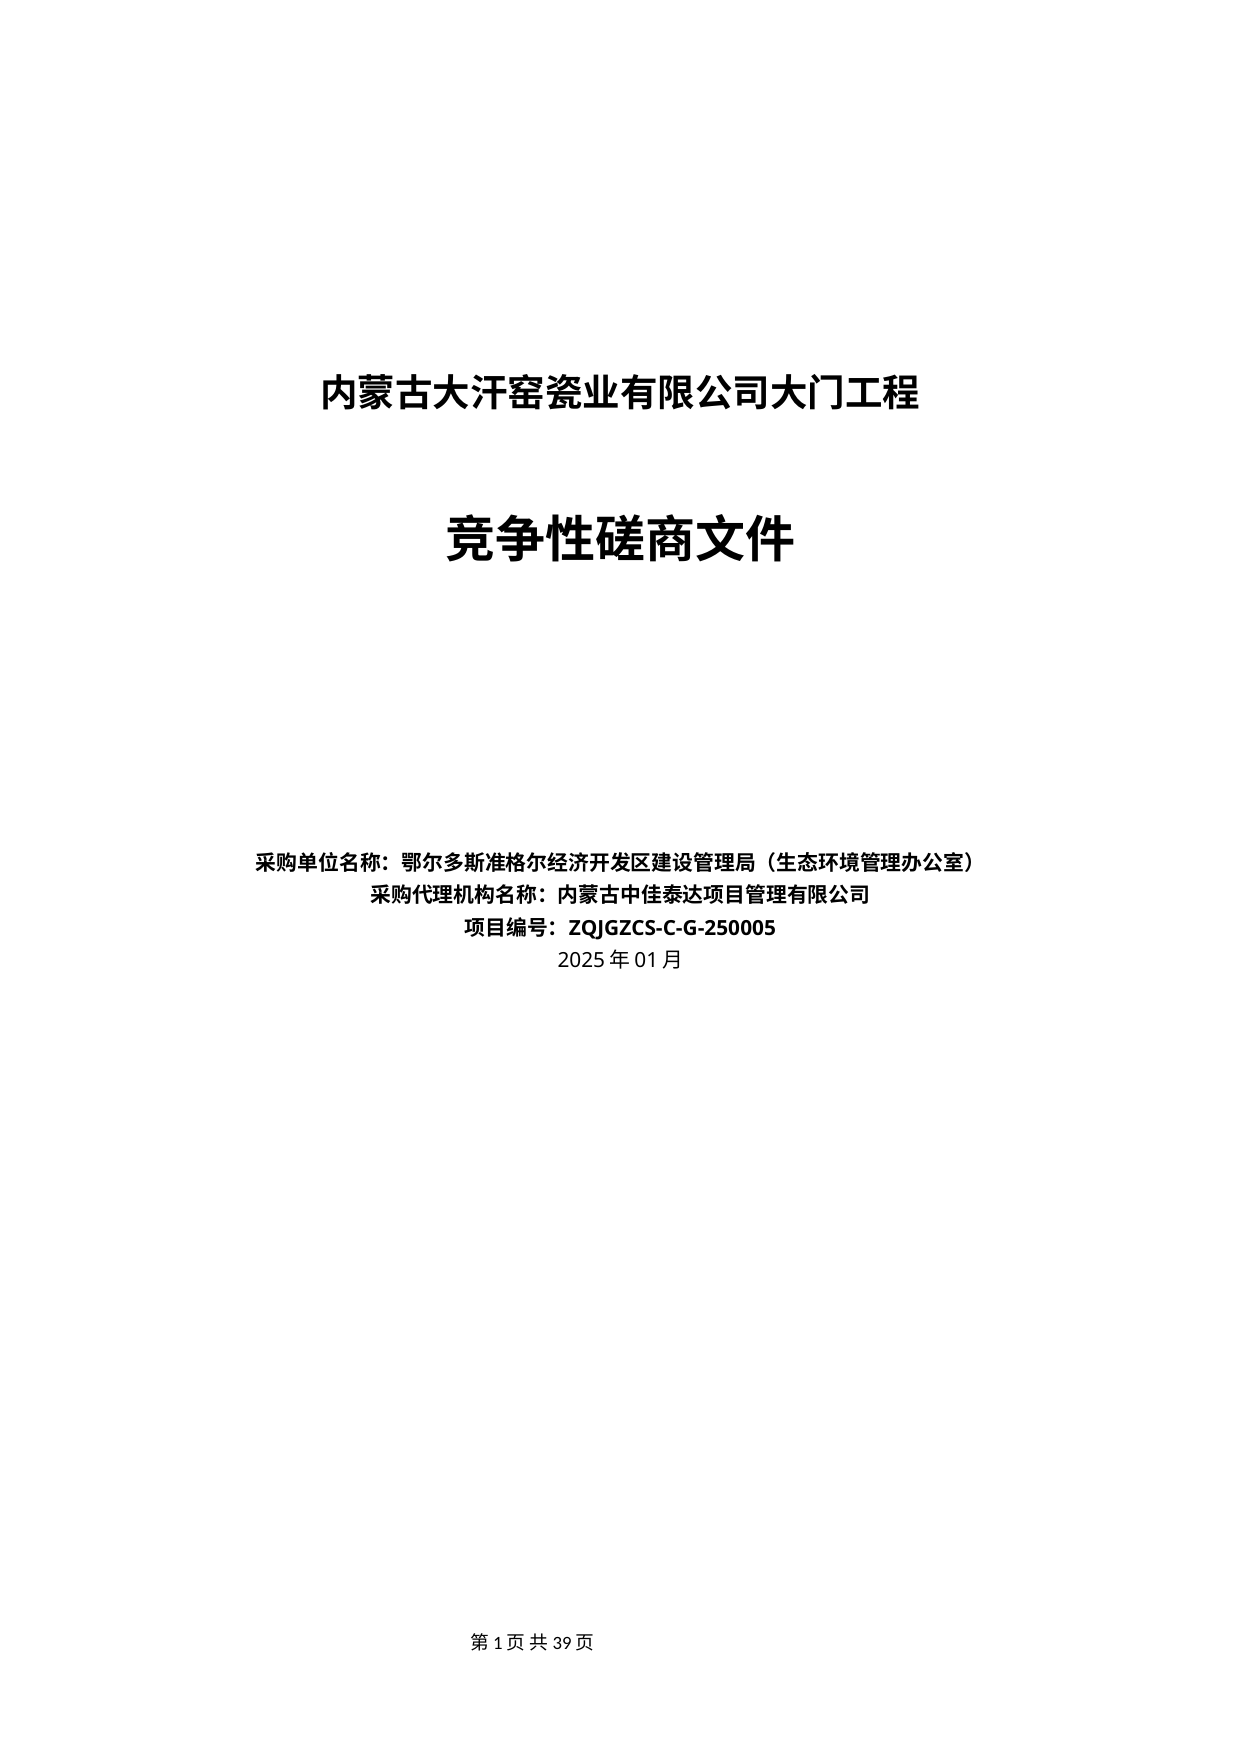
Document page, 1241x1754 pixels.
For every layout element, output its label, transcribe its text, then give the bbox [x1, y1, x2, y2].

text 竞争性磋商文件 [187, 487, 1053, 585]
text 采购单位名称：鄂尔多斯准格尔经济开发区建设管理局（生态环境管理办公室） [187, 845, 1053, 877]
text 内蒙古大汗窑瓷业有限公司大门工程 [187, 357, 1053, 422]
text 采购代理机构名称：内蒙古中佳泰达项目管理有限公司 [187, 877, 1053, 910]
text 2025年01月 [187, 942, 1053, 975]
text 项目编号：ZQJGZCS-C-G-250005 [187, 910, 1053, 942]
